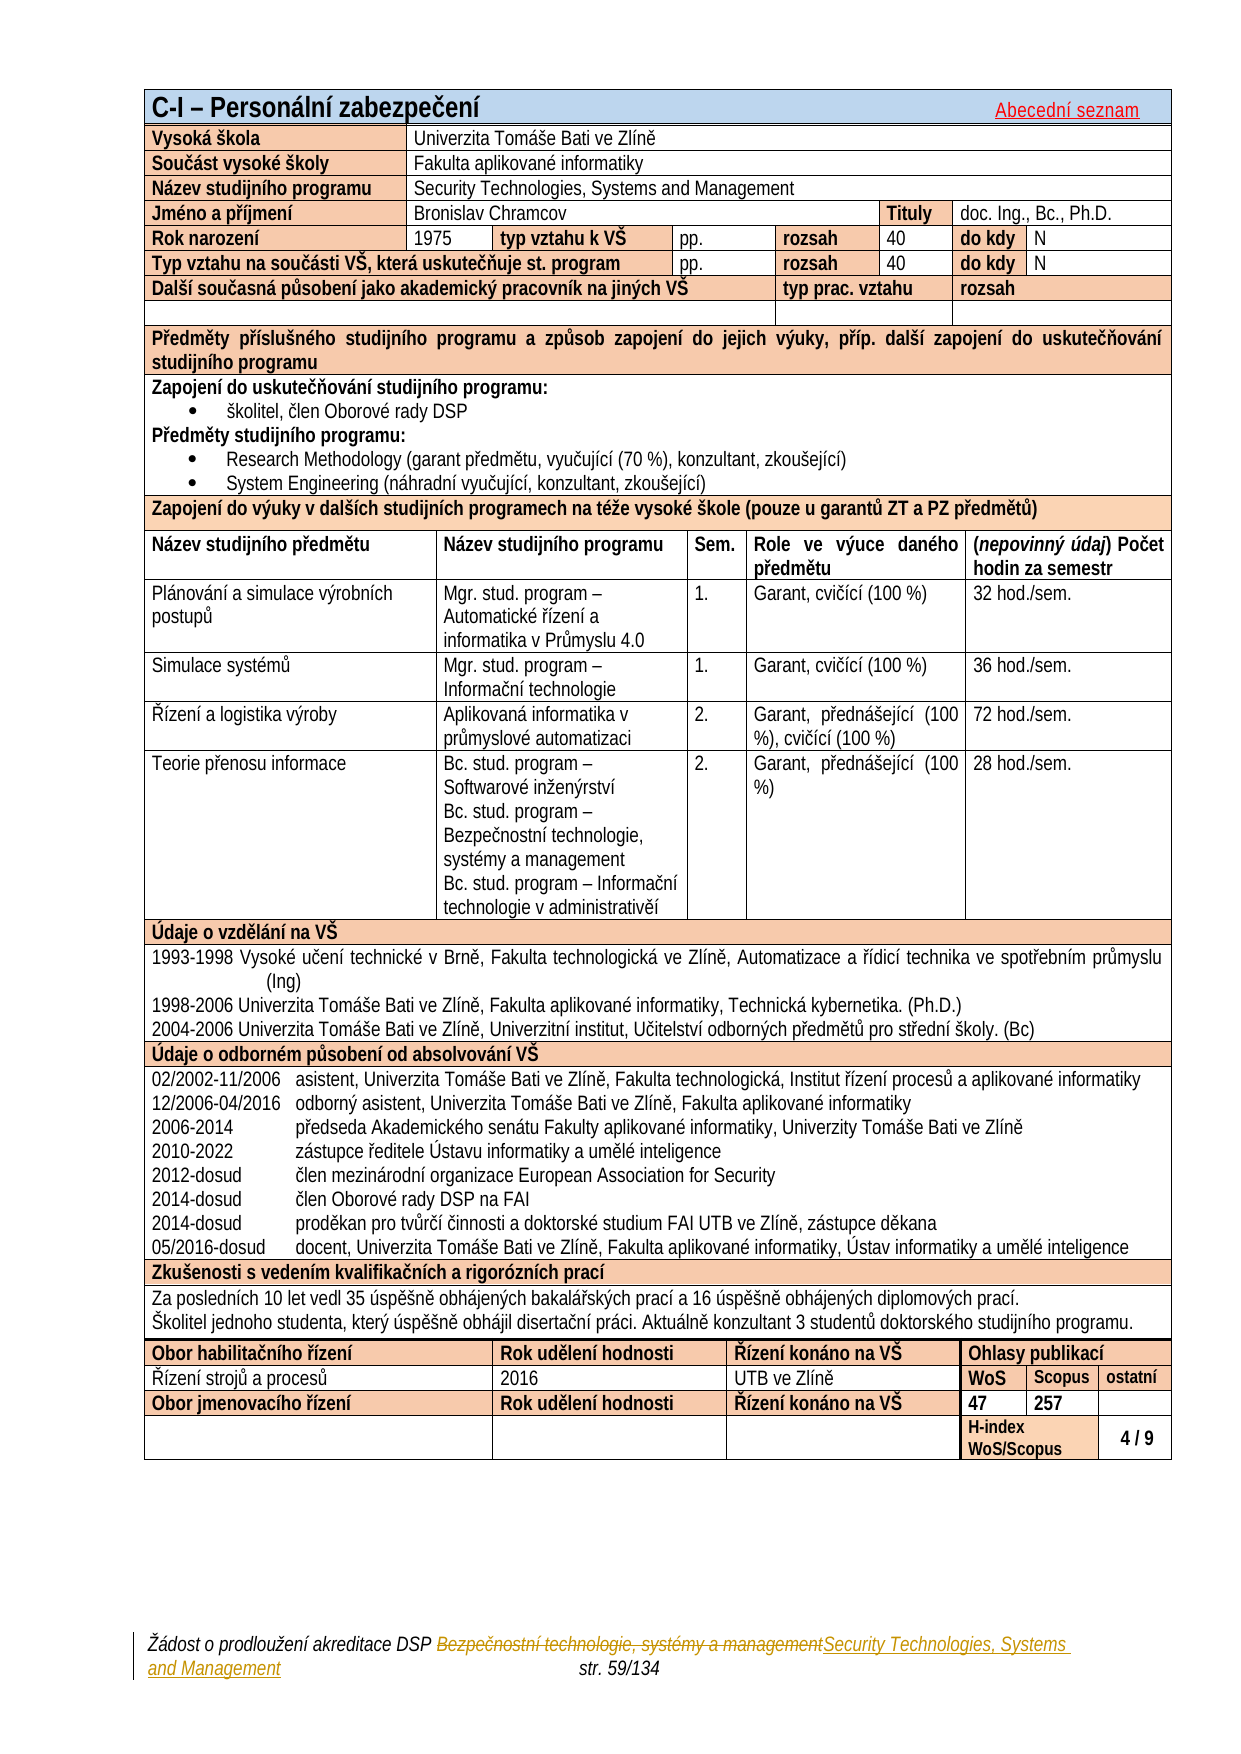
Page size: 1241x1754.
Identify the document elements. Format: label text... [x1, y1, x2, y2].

table_cell Typ vztahu na součásti VŠ, která uskutečňuje st. program [145, 251, 672, 275]
table_cell 1993-1998 Vysoké učení technické v Brně, Fakulta technologická ve Zlíně, Automatizace a řídicí technika ve spotřebním průmyslu (Ing) 1998-2006 Univerzita Tomáše Bati ve Zlíně, Fakulta aplikované informatiky, Technická kybernetika. (Ph.D.) 2004-2006 Univerzita Tomáše Bati ve Zlíně, Univerzitní institut, Učitelství odborných předmětů pro střední školy. (Bc) [145, 945, 1171, 1041]
table_cell Security Technologies, Systems and Management [407, 176, 1171, 200]
table_cell Garant, cvičící (100 %) [747, 580, 965, 652]
table_cell UTB ve Zlíně [727, 1366, 959, 1390]
table_cell Jméno a příjmení [145, 201, 406, 225]
table_cell Teorie přenosu informace [145, 751, 436, 919]
table_cell WoS [962, 1366, 1026, 1390]
table_cell Ohlasy publikací [962, 1341, 1171, 1365]
table_cell Garant, přednášející (100 %) [747, 751, 965, 919]
table_cell 1. [688, 580, 746, 652]
table_cell Scopus [1027, 1366, 1098, 1390]
table_cell 32 hod./sem. [966, 580, 1171, 652]
table_cell 40 [880, 251, 952, 275]
table_cell pp. [673, 251, 775, 275]
table_cell rozsah [953, 276, 1171, 300]
table_cell rozsah [776, 251, 879, 275]
table_cell Údaje o odborném působení od absolvování VŠ [145, 1042, 1171, 1066]
table_cell Plánování a simulace výrobních postupů [145, 580, 436, 652]
table_cell N [1027, 226, 1171, 250]
table_cell Tituly [880, 201, 952, 225]
table_cell Vysoká škola [145, 126, 406, 150]
table_cell pp. [673, 226, 775, 250]
table_cell Zapojení do výuky v dalších studijních programech na téže vysoké škole (pouze u garantů ZT a PZ předmětů) [145, 496, 1171, 530]
table_cell [493, 1416, 726, 1459]
table_cell Fakulta aplikované informatiky [407, 151, 1171, 175]
table_cell Rok udělení hodnosti [493, 1391, 726, 1415]
table_cell ostatní [1099, 1366, 1171, 1390]
table_cell Název studijního programu [145, 176, 406, 200]
table_cell do kdy [953, 251, 1026, 275]
table_cell Název studijního předmětu [145, 531, 436, 579]
table_cell Řízení konáno na VŠ [727, 1391, 959, 1415]
table_cell 28 hod./sem. [966, 751, 1171, 919]
table_cell Sem. [688, 531, 746, 579]
table_cell Garant, cvičící (100 %) [747, 653, 965, 701]
table_cell Univerzita Tomáše Bati ve Zlíně [407, 126, 1171, 150]
table_cell Rok narození [145, 226, 406, 250]
table_cell [145, 301, 775, 325]
table_cell Rok udělení hodnosti [493, 1341, 726, 1365]
table_cell Garant, přednášející (100 %), cvičící (100 %) [747, 702, 965, 750]
table_cell Za posledních 10 let vedl 35 úspěšně obhájených bakalářských prací a 16 úspěšně obhájených diplomových prací. Školitel jednoho studenta, který úspěšně obhájil disertační práci. Aktuálně konzultant 3 studentů doktorského studijního programu. [145, 1286, 1171, 1338]
table_cell 36 hod./sem. [966, 653, 1171, 701]
table_cell doc. Ing., Bc., Ph.D. [953, 201, 1171, 225]
table_cell [776, 301, 952, 325]
table_cell 2. [688, 751, 746, 919]
table_cell Další současná působení jako akademický pracovník na jiných VŠ [145, 276, 775, 300]
table_cell 2. [688, 702, 746, 750]
table_cell do kdy [953, 226, 1026, 250]
table_cell Aplikovaná informatika v průmyslové automatizaci [437, 702, 687, 750]
table_cell 72 hod./sem. [966, 702, 1171, 750]
table_cell [953, 301, 1171, 325]
table_cell (nepovinný údaj) Počet hodin za semestr [966, 531, 1171, 579]
table_cell 47 [962, 1391, 1026, 1415]
table_cell Simulace systémů [145, 653, 436, 701]
table_cell Obor jmenovacího řízení [145, 1391, 492, 1415]
table_cell [727, 1416, 959, 1459]
table_cell Role ve výuce daného předmětu [747, 531, 965, 579]
table_cell [145, 1416, 492, 1459]
table_cell Název studijního programu [437, 531, 687, 579]
table_cell 4 / 9 [1099, 1416, 1171, 1459]
table_cell Mgr. stud. program – Automatické řízení a informatika v Průmyslu 4.0 [437, 580, 687, 652]
table_cell Zapojení do uskutečňování studijního programu: školitel, člen Oborové rady DSP Předměty studijního programu: Research Methodology (garant předmětu, vyučující (70 %), konzultant, zkoušející) System Engineering (náhradní vyučující, konzultant, zkoušející) [145, 375, 1171, 495]
table_cell 1. [688, 653, 746, 701]
table_cell Mgr. stud. program – Informační technologie [437, 653, 687, 701]
table_cell 40 [880, 226, 952, 250]
table_cell Údaje o vzdělání na VŠ [145, 920, 1171, 944]
table_cell Bronislav Chramcov [407, 201, 879, 225]
table_cell H-index WoS/Scopus [962, 1416, 1098, 1459]
table_cell Řízení konáno na VŠ [727, 1341, 959, 1365]
table_cell 2016 [493, 1366, 726, 1390]
table_cell N [1027, 251, 1171, 275]
table_cell 1975 [407, 226, 492, 250]
table_cell Obor habilitačního řízení [145, 1341, 492, 1365]
table_cell 02/2002-11/2006 asistent, Univerzita Tomáše Bati ve Zlíně, Fakulta technologická, Institut řízení procesů a aplikované informatiky 12/2006-04/2016 odborný asistent, Univerzita Tomáše Bati ve Zlíně, Fakulta aplikované informatiky 2006-2014 předseda Akademického senátu Fakulty aplikované informatiky, Univerzity Tomáše Bati ve Zlíně 2010-2022 zástupce ředitele Ústavu informatiky a umělé inteligence 2012-dosud člen mezinárodní organizace European Association for Security 2014-dosud člen Oborové rady DSP na FAI 2014-dosud proděkan pro tvůrčí činnosti a doktorské studium FAI UTB ve Zlíně, zástupce děkana 05/2016-dosud docent, Univerzita Tomáše Bati ve Zlíně, Fakulta aplikované informatiky, Ústav informatiky a umělé inteligence [145, 1067, 1171, 1258]
table_cell Součást vysoké školy [145, 151, 406, 175]
table_cell Řízení strojů a procesů [145, 1366, 492, 1390]
table_cell Předměty příslušného studijního programu a způsob zapojení do jejich výuky, příp. další zapojení do uskutečňování studijního programu [145, 326, 1171, 374]
table_cell Zkušenosti s vedením kvalifikačních a rigorózních prací [145, 1260, 1171, 1284]
table_cell Bc. stud. program – Softwarové inženýrství Bc. stud. program – Bezpečnostní technologie, systémy a management Bc. stud. program – Informační technologie v administrativěí [437, 751, 687, 919]
table_header C-I – Personální zabezpečení Abecední seznam [145, 90, 1171, 123]
table_cell typ prac. vztahu [776, 276, 952, 300]
table_cell 257 [1027, 1391, 1098, 1415]
table_cell typ vztahu k VŠ [493, 226, 672, 250]
table_cell rozsah [776, 226, 879, 250]
table_cell Řízení a logistika výroby [145, 702, 436, 750]
table_cell [1099, 1391, 1171, 1415]
